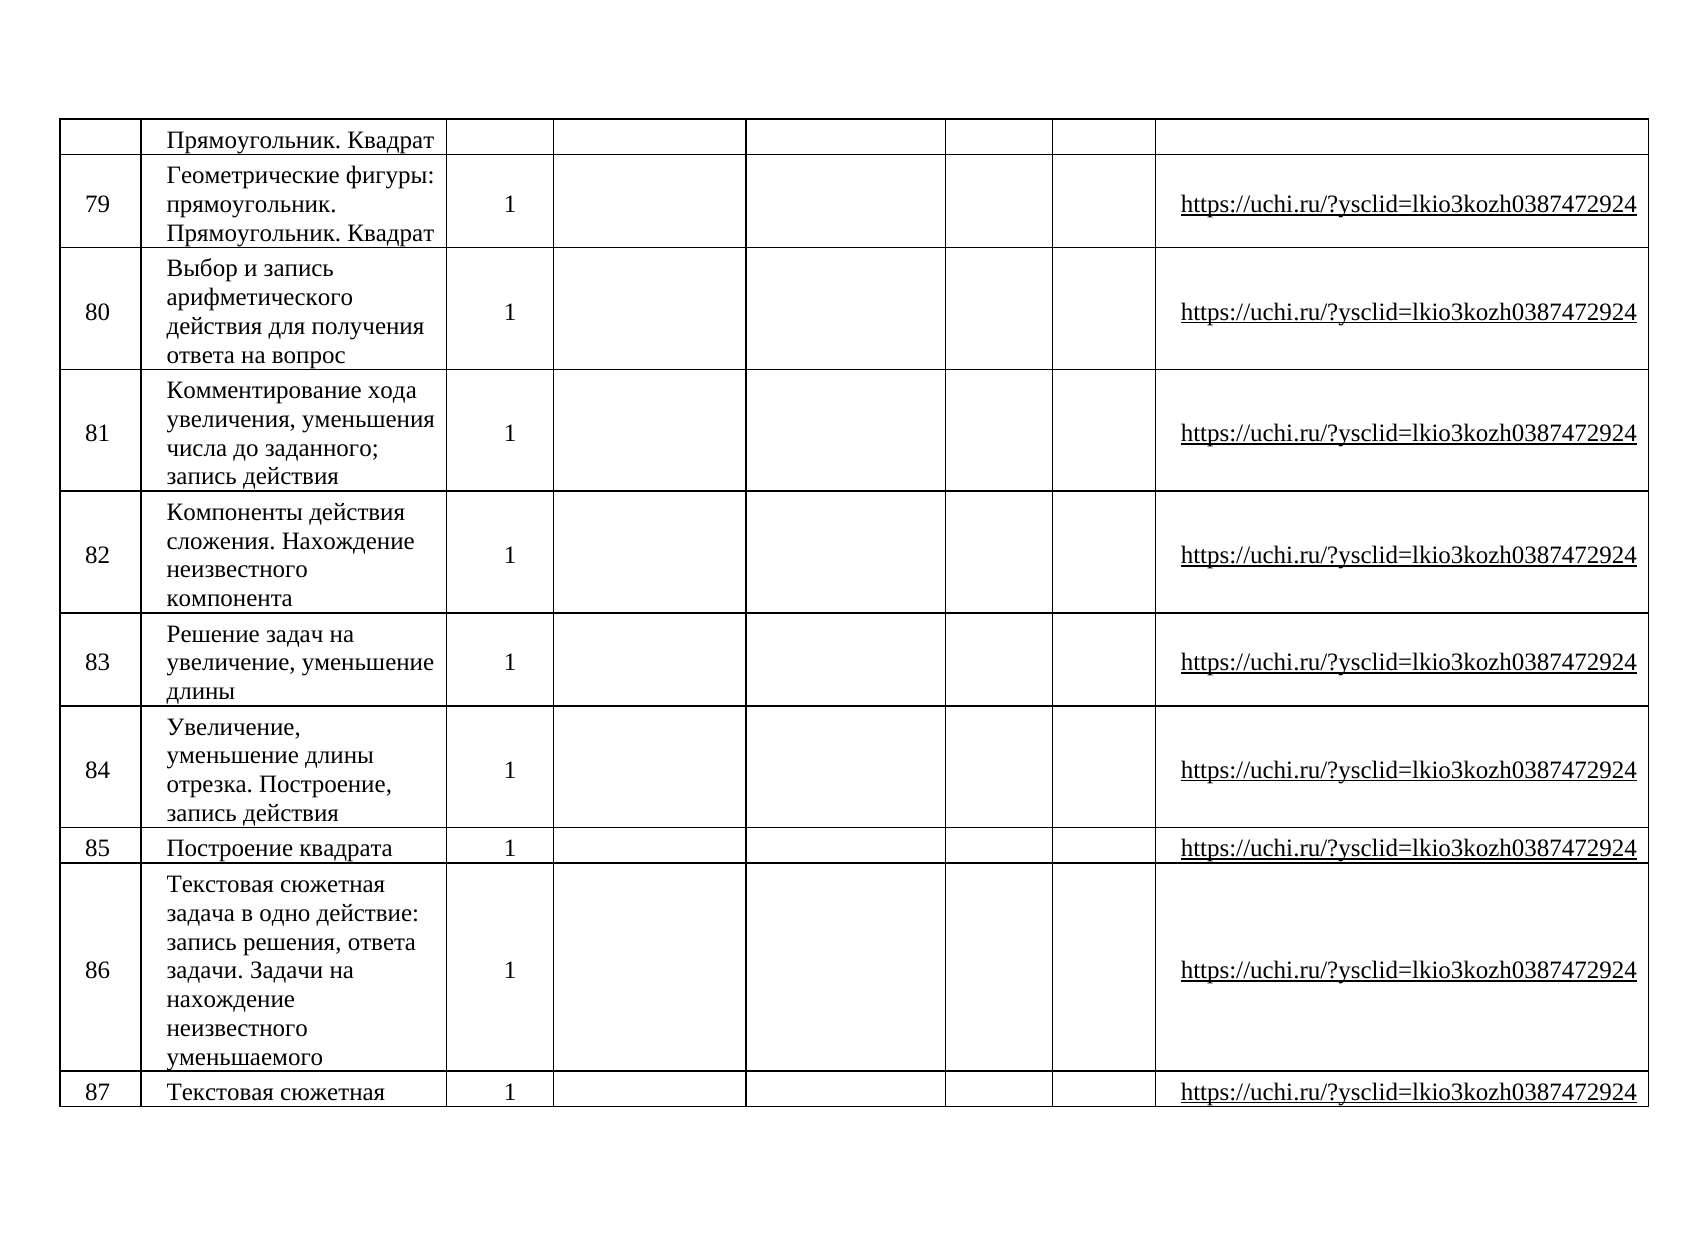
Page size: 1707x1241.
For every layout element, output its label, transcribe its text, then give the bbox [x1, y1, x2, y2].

table_cell 1 [447, 155, 553, 247]
table_cell 1 [447, 370, 553, 490]
table_cell Построение квадрата [142, 828, 446, 862]
table_cell Решение задач на увеличение, уменьшение длины [142, 614, 446, 705]
table_cell [747, 828, 945, 862]
table_cell 1 [447, 614, 553, 705]
table_cell [946, 155, 1052, 247]
table_cell 81 [61, 370, 140, 490]
table_cell [554, 707, 745, 827]
table_cell 78 [61, 120, 140, 154]
table_cell Геометрические фигуры: прямоугольник. Прямоугольник. Квадрат [142, 155, 446, 247]
table_cell [554, 248, 745, 368]
table_cell Комментирование хода увеличения, уменьшения числа до заданного; запись действия [142, 370, 446, 490]
table_cell 84 [61, 707, 140, 827]
table_cell [747, 248, 945, 368]
table_cell [946, 492, 1052, 612]
table_cell 1 [447, 707, 553, 827]
table_cell [554, 492, 745, 612]
table_cell [1053, 707, 1155, 827]
table_cell [747, 614, 945, 705]
table_cell 1 [447, 828, 553, 862]
table_cell [946, 1072, 1052, 1106]
table_cell [747, 492, 945, 612]
table_cell [946, 614, 1052, 705]
table_cell [1053, 828, 1155, 862]
table_cell 1 [447, 1072, 553, 1106]
table_cell Текстовая сюжетная задача в одно действие: запись решения, ответа задачи. Задачи на нахождение неизвестного уменьшаемого [142, 864, 446, 1070]
table_cell [946, 248, 1052, 368]
table_cell 85 [61, 828, 140, 862]
table_cell [1053, 370, 1155, 490]
table_cell Выбор и запись арифметического действия для получения ответа на вопрос [142, 248, 446, 368]
table_cell Компоненты действия сложения. Нахождение неизвестного компонента [142, 492, 446, 612]
table_cell [554, 370, 745, 490]
table_cell 86 [61, 864, 140, 1070]
table_cell https://uchi.ru/?ysclid=lkio3kozh0387472924 [1156, 370, 1648, 490]
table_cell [142, 120, 446, 154]
table_cell [747, 120, 945, 154]
table_cell 82 [61, 492, 140, 612]
table_cell [1053, 492, 1155, 612]
table_cell https://uchi.ru/?ysclid=lkio3kozh0387472924 [1156, 864, 1648, 1070]
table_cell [1156, 1072, 1648, 1106]
table_cell [946, 370, 1052, 490]
table_cell [1053, 864, 1155, 1070]
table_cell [1156, 155, 1648, 247]
table_cell 1 [447, 864, 553, 1070]
table_cell 87 [61, 1072, 140, 1106]
table_cell [747, 707, 945, 827]
table_cell [946, 120, 1052, 154]
table_cell [554, 864, 745, 1070]
table_cell 1 [447, 492, 553, 612]
table_cell [747, 155, 945, 247]
table_cell [554, 1072, 745, 1106]
table_cell [747, 864, 945, 1070]
table_cell 79 [61, 155, 140, 247]
table_cell [554, 828, 745, 862]
table_cell 1 [447, 248, 553, 368]
table_cell [1053, 614, 1155, 705]
table_cell 80 [61, 248, 140, 368]
table_cell [747, 370, 945, 490]
table_cell 1 [447, 120, 553, 154]
table_cell https://uchi.ru/?ysclid=lkio3kozh0387472924 [1156, 492, 1648, 612]
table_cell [142, 1072, 446, 1106]
table_cell [1053, 155, 1155, 247]
table_cell https://uchi.ru/?ysclid=lkio3kozh0387472924 [1156, 248, 1648, 368]
table_cell [1053, 1072, 1155, 1106]
table_cell [747, 1072, 945, 1106]
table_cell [1156, 120, 1648, 154]
table_cell [554, 155, 745, 247]
table_cell 83 [61, 614, 140, 705]
table_cell [554, 614, 745, 705]
table_cell https://uchi.ru/?ysclid=lkio3kozh0387472924 [1156, 828, 1648, 862]
table_cell [554, 120, 745, 154]
table_cell [946, 707, 1052, 827]
table_cell https://uchi.ru/?ysclid=lkio3kozh0387472924 [1156, 707, 1648, 827]
table_cell Увеличение, уменьшение длины отрезка. Построение, запись действия [142, 707, 446, 827]
table_cell [1053, 120, 1155, 154]
table_cell [946, 864, 1052, 1070]
table_cell [946, 828, 1052, 862]
table_cell [1053, 248, 1155, 368]
table_cell https://uchi.ru/?ysclid=lkio3kozh0387472924 [1156, 614, 1648, 705]
